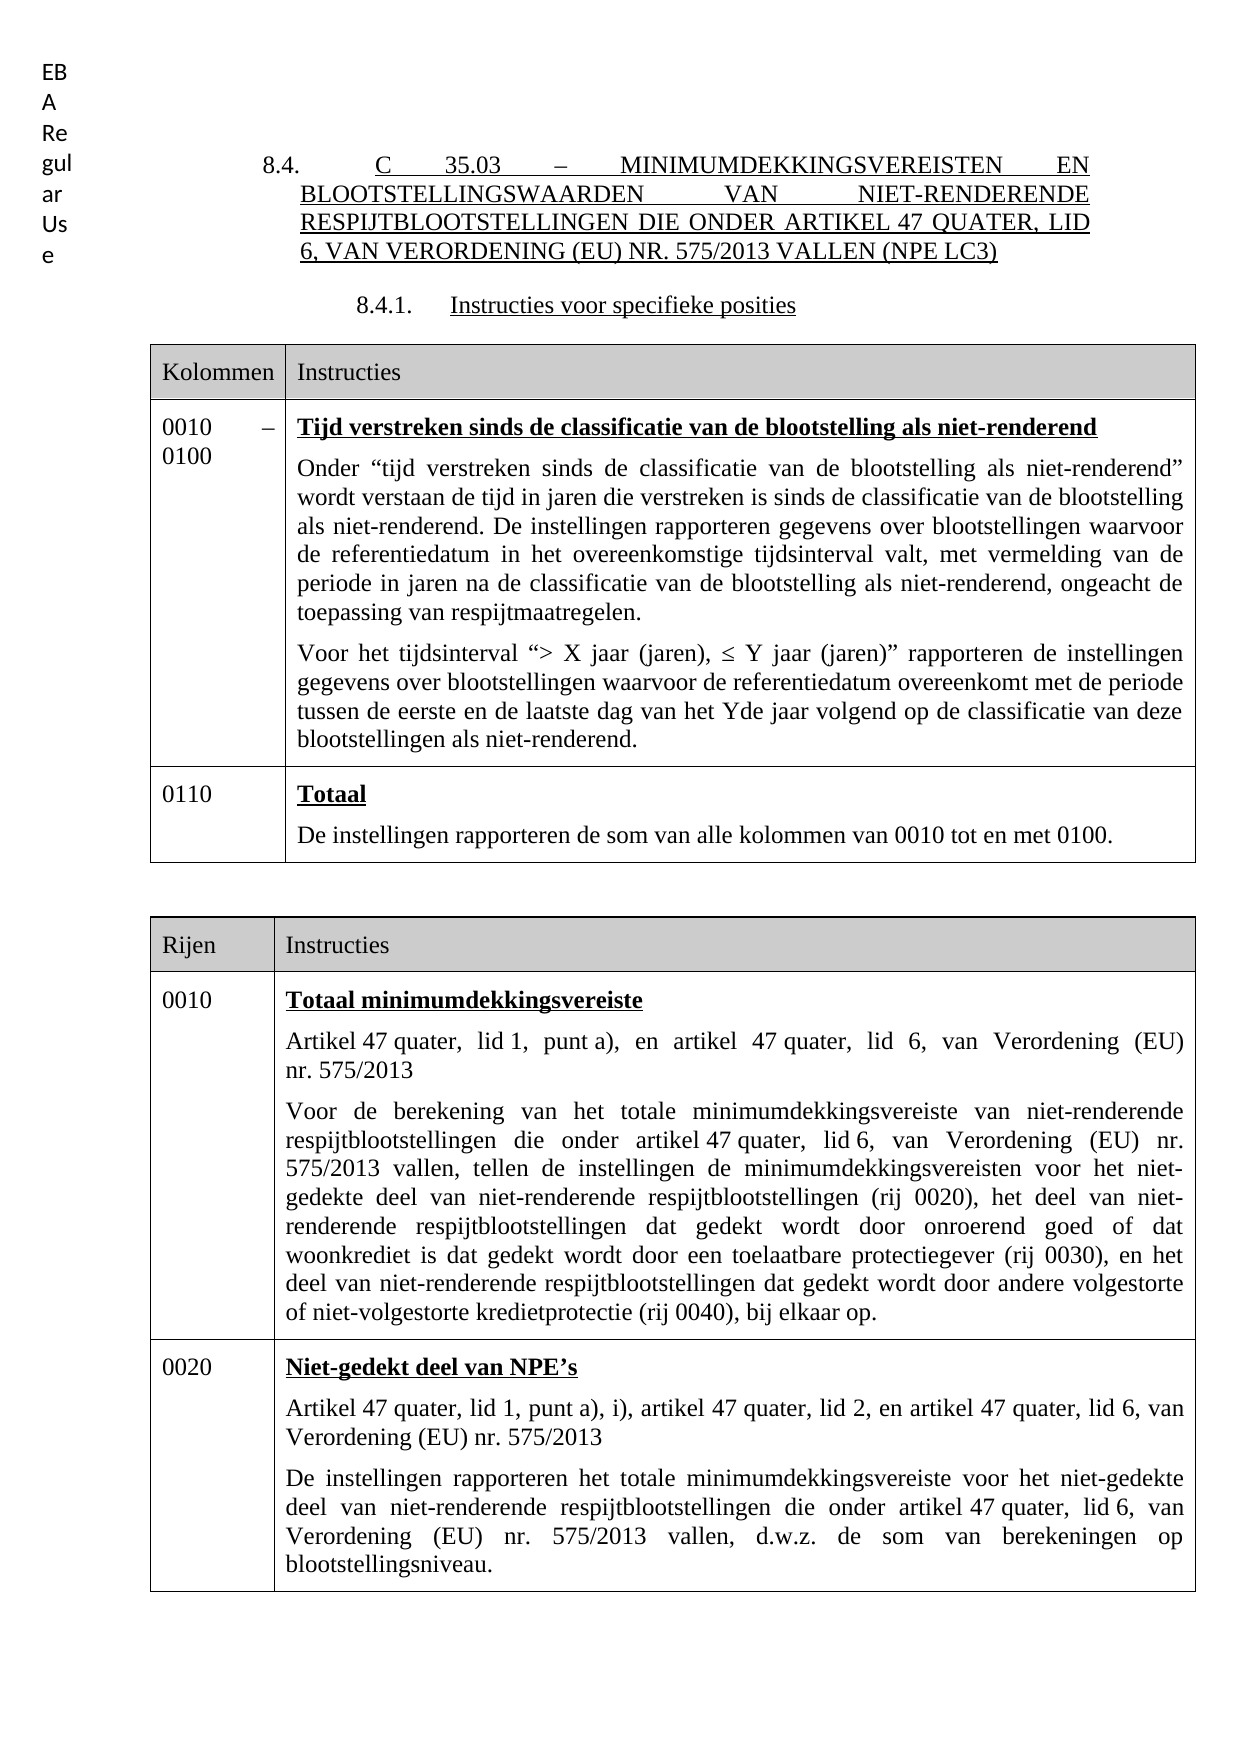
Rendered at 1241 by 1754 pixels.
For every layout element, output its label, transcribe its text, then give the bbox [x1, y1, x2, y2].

list C 35.03 – MINIMUMDEKKINGSVEREISTEN EN BLOOTSTELLINGSWAARDEN VAN NIET-RENDERENDE RESPIJTBLOOTSTELLINGEN DIE ONDER ARTIKEL 47 QUATER, LID 6, VAN VERORDENING (EU) NR. 575/2013 VALLEN (NPE LC3) [262, 150, 1090, 265]
table_cell 0010 [151, 972, 274, 1338]
table_cell 0110 [151, 767, 285, 862]
table_header Instructies [275, 918, 1195, 971]
table_cell Totaal De instellingen rapporteren de som van alle kolommen van 0010 tot en met 0100. [286, 767, 1195, 862]
list Instructies voor specifieke posities [356, 290, 1090, 319]
table_cell Tijd verstreken sinds de classificatie van de blootstelling als niet-renderend Onder “tijd verstreken sinds de classificatie van de blootstelling als niet-renderend” wordt verstaan de tijd in jaren die verstreken is sinds de classificatie van de blootstelling als niet-renderend. De instellingen rapporteren gegevens over blootstellingen waarvoor de referentiedatum in het overeenkomstige tijdsinterval valt, met vermelding van de periode in jaren na de classificatie van de blootstelling als niet-renderend, ongeacht de toepassing van respijtmaatregelen. Voor het tijdsinterval “> X jaar (jaren), ≤ Y jaar (jaren)” rapporteren de instellingen gegevens over blootstellingen waarvoor de referentiedatum overeenkomt met de periode tussen de eerste en de laatste dag van het Yde jaar volgend op de classificatie van deze blootstellingen als niet-renderend. [286, 400, 1195, 766]
table_cell Niet-gedekt deel van NPE’s Artikel 47 quater, lid 1, punt a), i), artikel 47 quater, lid 2, en artikel 47 quater, lid 6, van Verordening (EU) nr. 575/2013 De instellingen rapporteren het totale minimumdekkingsvereiste voor het niet-gedekte deel van niet-renderende respijtblootstellingen die onder artikel 47 quater, lid 6, van Verordening (EU) nr. 575/2013 vallen, d.w.z. de som van berekeningen op blootstellingsniveau. [275, 1340, 1195, 1591]
table_header Rijen [151, 918, 274, 971]
table_cell 0020 [151, 1340, 274, 1591]
table_cell 0010 – 0100 [151, 400, 285, 766]
table_header Instructies [286, 345, 1195, 398]
table_header Kolommen [151, 345, 285, 398]
table_cell Totaal minimumdekkingsvereiste Artikel 47 quater, lid 1, punt a), en artikel 47 quater, lid 6, van Verordening (EU) nr. 575/2013 Voor de berekening van het totale minimumdekkingsvereiste van niet-renderende respijtblootstellingen die onder artikel 47 quater, lid 6, van Verordening (EU) nr. 575/2013 vallen, tellen de instellingen de minimumdekkingsvereisten voor het niet-gedekte deel van niet-renderende respijtblootstellingen (rij 0020), het deel van niet-renderende respijtblootstellingen dat gedekt wordt door onroerend goed of dat woonkrediet is dat gedekt wordt door een toelaatbare protectiegever (rij 0030), en het deel van niet-renderende respijtblootstellingen dat gedekt wordt door andere volgestorte of niet-volgestorte kredietprotectie (rij 0040), bij elkaar op. [275, 972, 1195, 1338]
